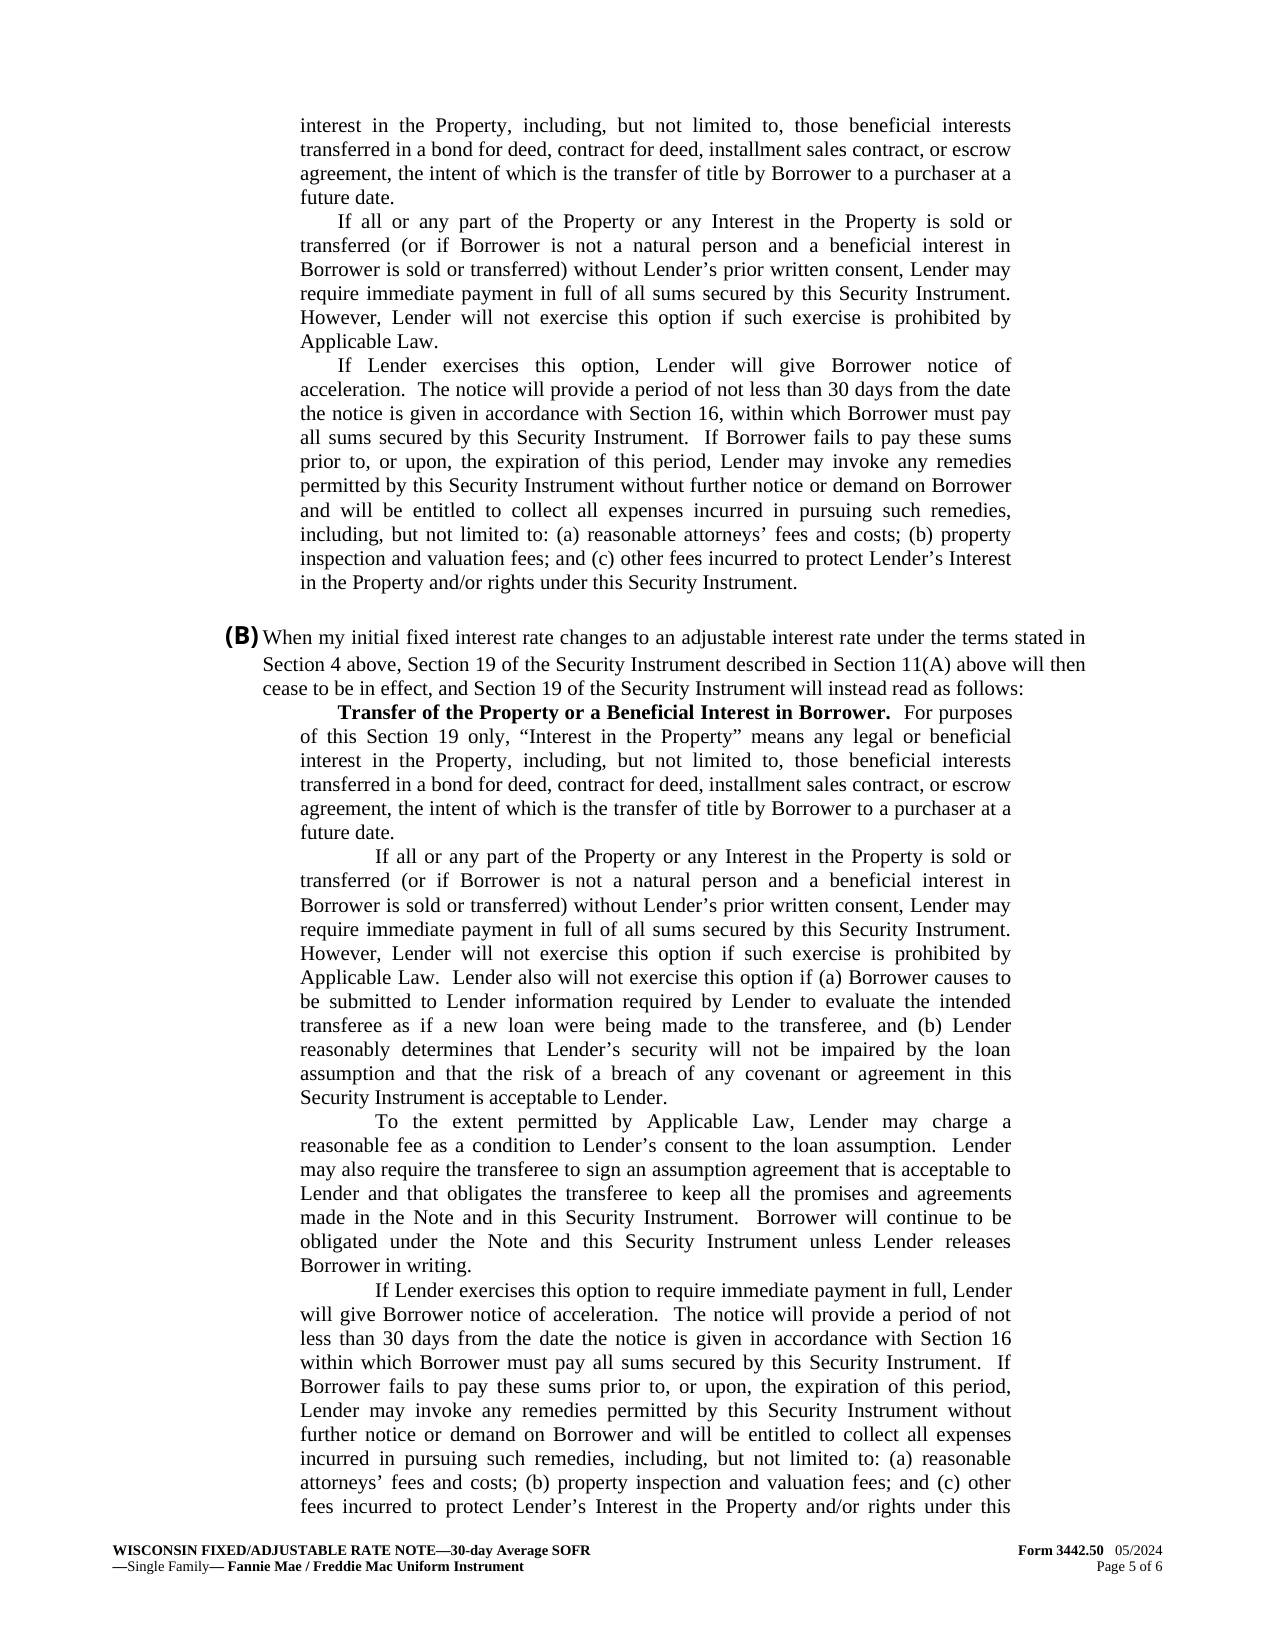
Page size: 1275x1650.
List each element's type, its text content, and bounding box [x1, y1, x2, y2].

list When my initial fixed interest rate changes to an adjustable interest rate under the terms stated in Section 4 above, Section 19 of the Security Instrument described in Section 11(A) above will then cease to be in effect, and Section 19 of the Security Instrument will instead read as follows: [225, 618, 1087, 700]
text If all or any part of the Property or any Interest in the Property is sold or transferred (or if Borrower is not a natural person and a beneficial interest in Borrower is sold or transferred) without Lender’s prior written consent, Lender may require immediate payment in full of all sums secured by this Security Instrument. However, Lender will not exercise this option if such exercise is prohibited by Applicable Law. [300, 209, 1012, 353]
text If all or any part of the Property or any Interest in the Property is sold or transferred (or if Borrower is not a natural person and a beneficial interest in Borrower is sold or transferred) without Lender’s prior written consent, Lender may require immediate payment in full of all sums secured by this Security Instrument. However, Lender will not exercise this option if such exercise is prohibited by Applicable Law. Lender also will not exercise this option if (a) Borrower causes to be submitted to Lender information required by Lender to evaluate the intended transferee as if a new loan were being made to the transferee, and (b) Lender reasonably determines that Lender’s security will not be impaired by the loan assumption and that the risk of a breach of any covenant or agreement in this Security Instrument is acceptable to Lender. [300, 844, 1012, 1109]
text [300, 112, 1012, 209]
text To the extent permitted by Applicable Law, Lender may charge a reasonable fee as a condition to Lender’s consent to the loan assumption. Lender may also require the transferee to sign an assumption agreement that is acceptable to Lender and that obligates the transferee to keep all the promises and agreements made in the Note and in this Security Instrument. Borrower will continue to be obligated under the Note and this Security Instrument unless Lender releases Borrower in writing. [300, 1109, 1012, 1277]
text If Lender exercises this option, Lender will give Borrower notice of acceleration. The notice will provide a period of not less than 30 days from the date the notice is given in accordance with Section 16, within which Borrower must pay all sums secured by this Security Instrument. If Borrower fails to pay these sums prior to, or upon, the expiration of this period, Lender may invoke any remedies permitted by this Security Instrument without further notice or demand on Borrower and will be entitled to collect all expenses incurred in pursuing such remedies, including, but not limited to: (a) reasonable attorneys’ fees and costs; (b) property inspection and valuation fees; and (c) other fees incurred to protect Lender’s Interest in the Property and/or rights under this Security Instrument. [300, 353, 1012, 594]
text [300, 1277, 1012, 1518]
